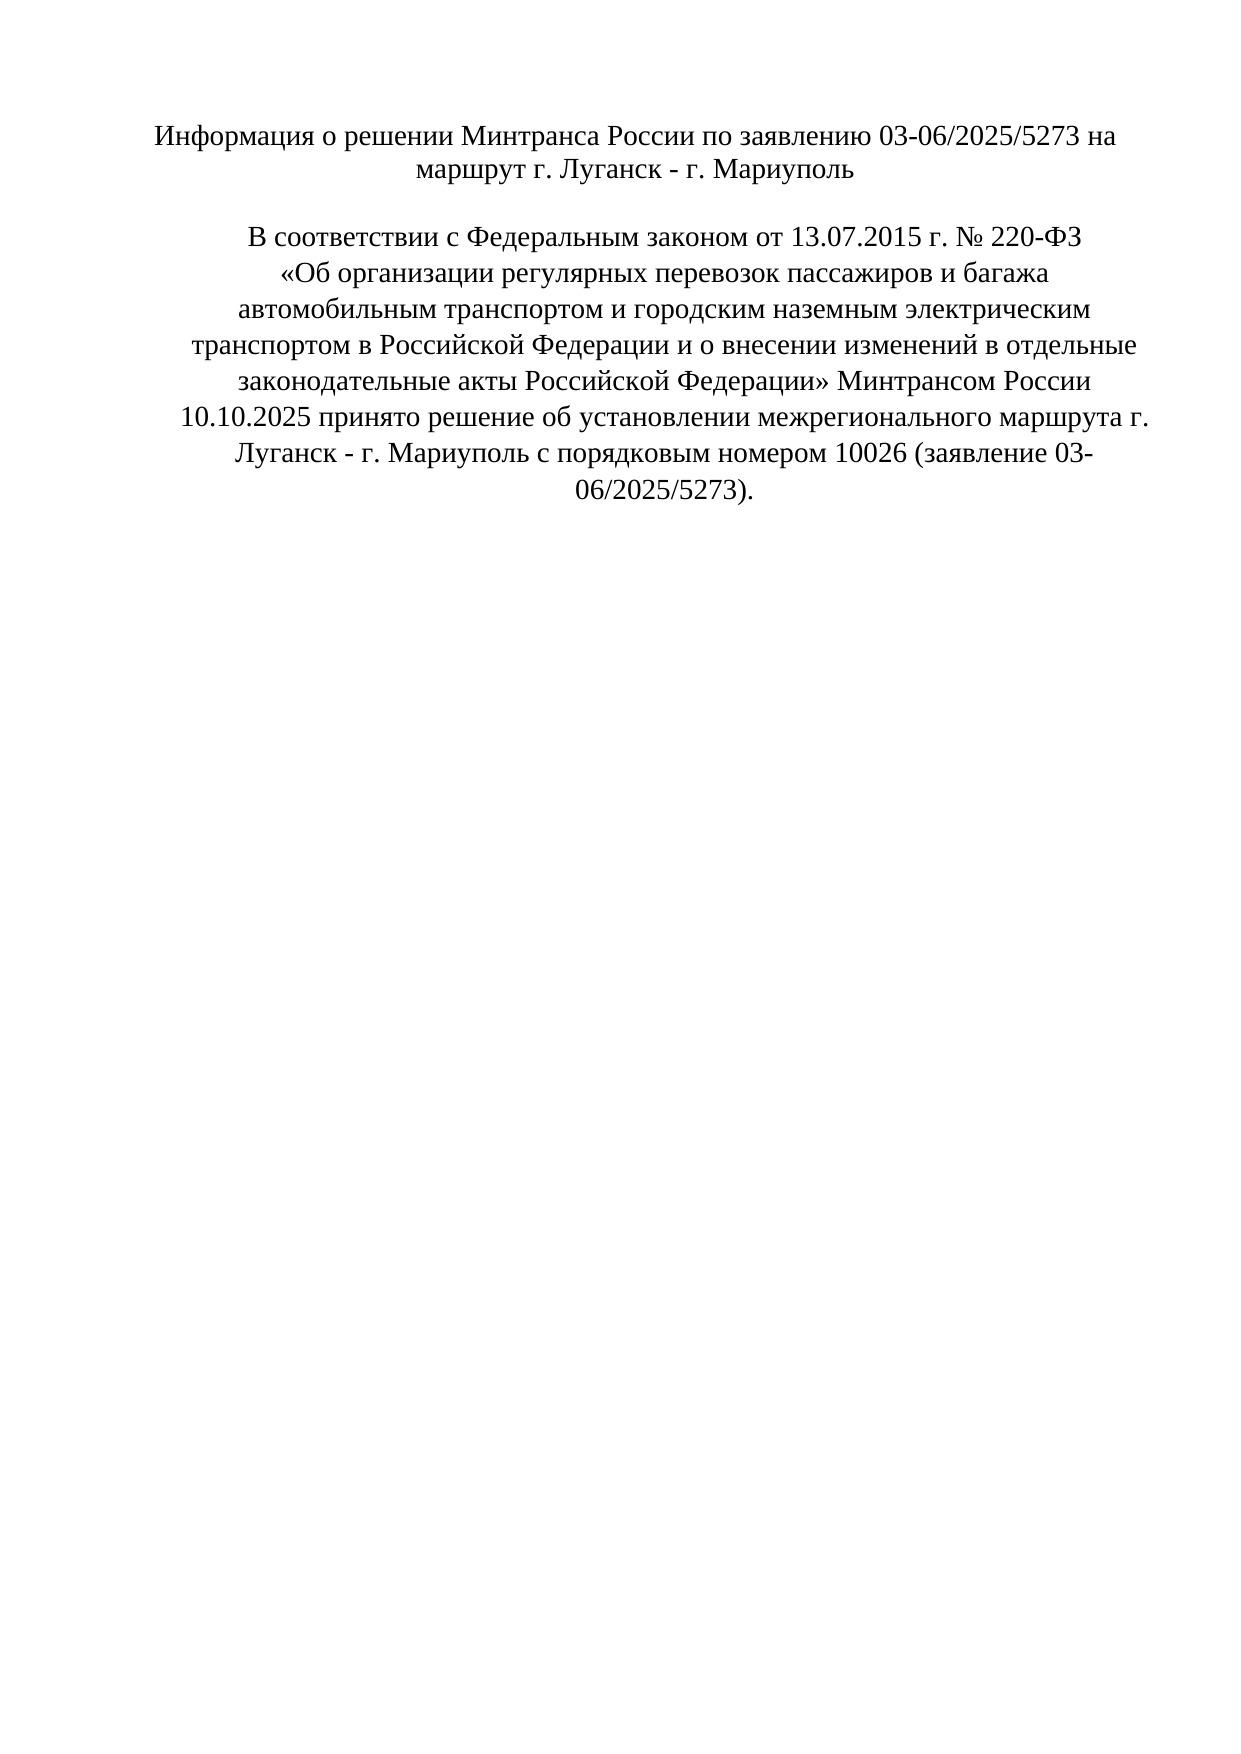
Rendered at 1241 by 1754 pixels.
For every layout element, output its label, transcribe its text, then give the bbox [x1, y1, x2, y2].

text Информация о решении Минтранса России по заявлению 03-06/2025/5273 на маршрут г. Луганск - г. Мариуполь [118, 118, 1152, 185]
text В соответствии с Федеральным законом от 13.07.2015 г. № 220-ФЗ «Об организации регулярных перевозок пассажиров и багажа автомобильным транспортом и городским наземным электрическим транспортом в Российской Федерации и о внесении изменений в отдельные законодательные акты Российской Федерации» Минтрансом России 10.10.2025 принято решение об установлении межрегионального маршрута г. Луганск - г. Мариуполь с порядковым номером 10026 (заявление 03-06/2025/5273). [177, 219, 1152, 505]
